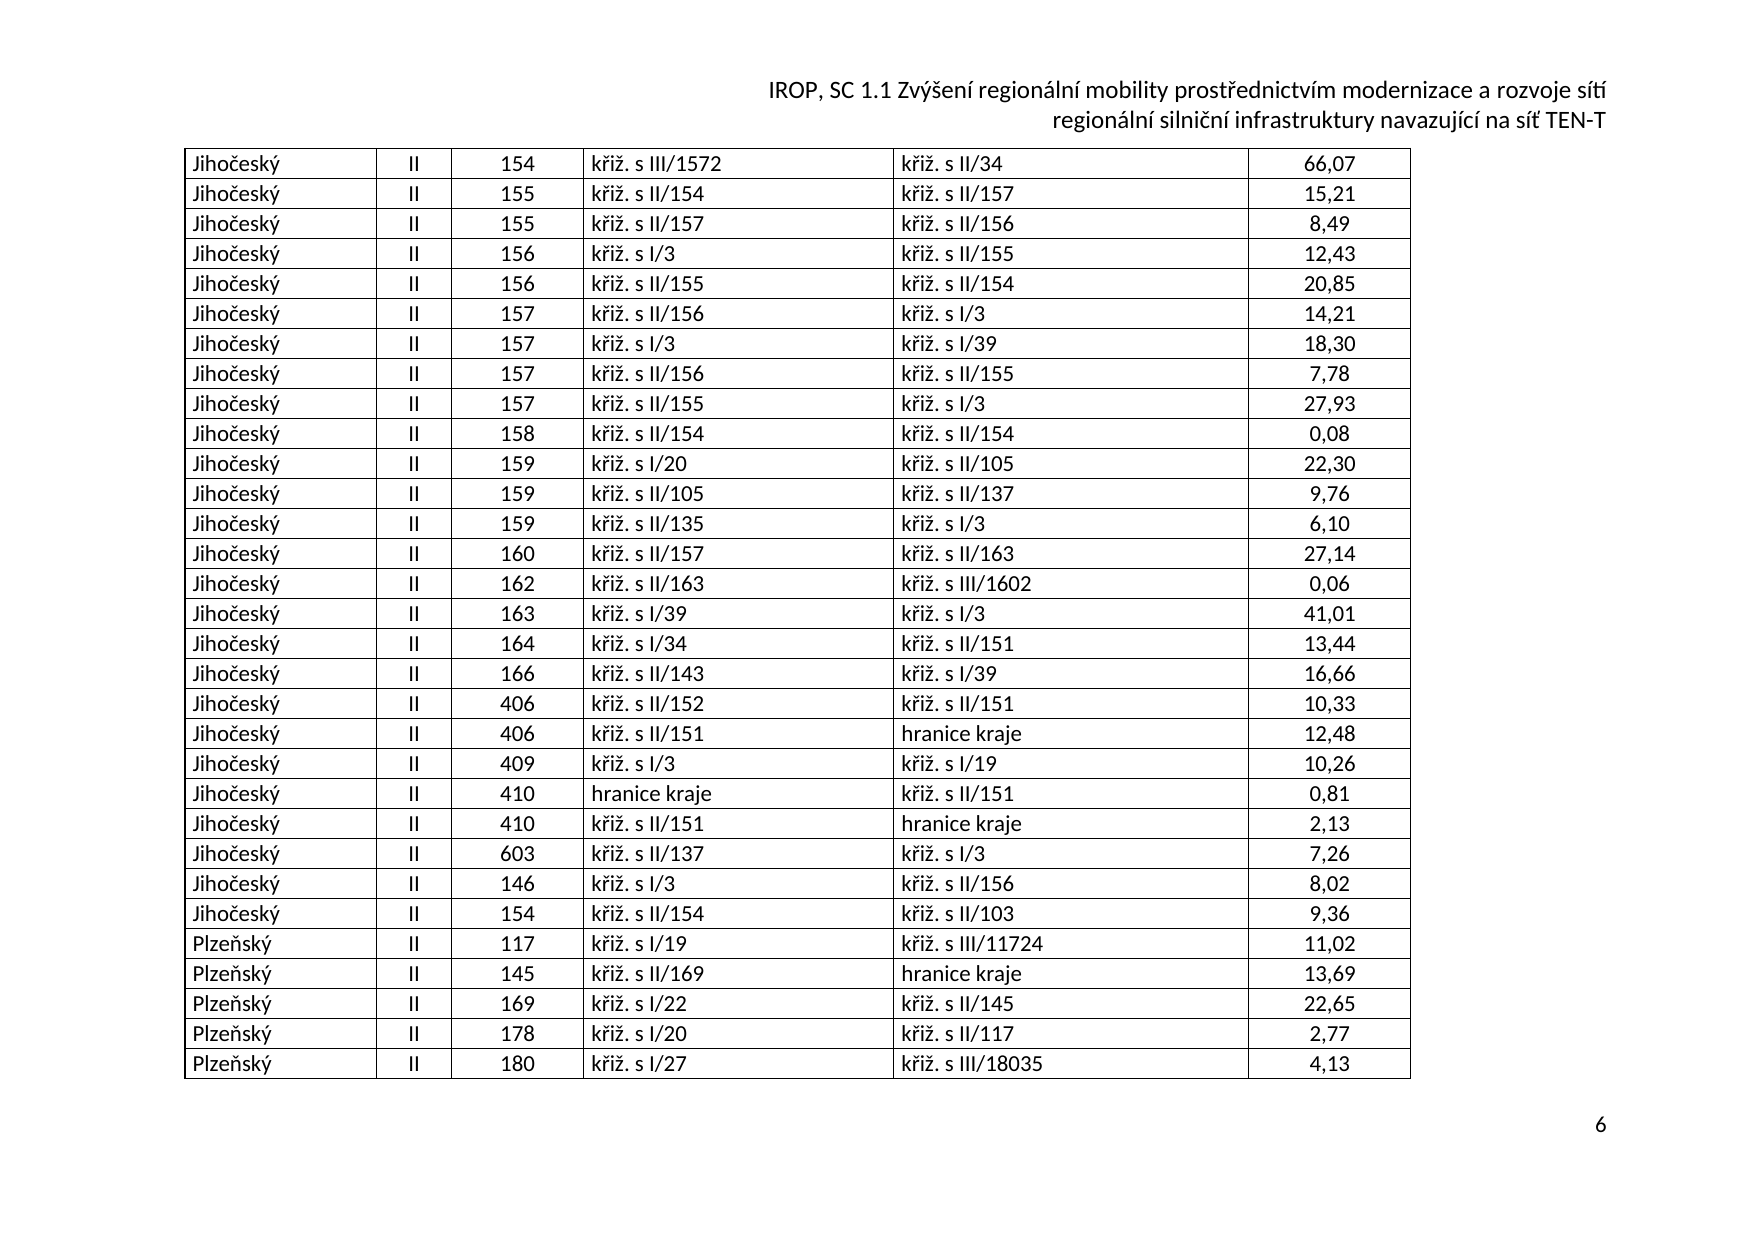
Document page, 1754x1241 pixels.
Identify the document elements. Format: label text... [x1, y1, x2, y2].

table_cell 146 [452, 869, 583, 898]
table_cell křiž. s I/3 [894, 509, 1248, 538]
table_cell 15,21 [1249, 179, 1410, 208]
table_cell křiž. s II/155 [894, 239, 1248, 268]
table_cell křiž. s II/157 [584, 209, 893, 238]
table_cell Jihočeský [186, 239, 376, 268]
table_cell 27,93 [1249, 389, 1410, 418]
table_cell křiž. s II/156 [584, 299, 893, 328]
table_cell 155 [452, 209, 583, 238]
table_cell křiž. s III/1572 [584, 149, 893, 178]
table_cell Jihočeský [186, 359, 376, 388]
table_cell II [377, 149, 451, 178]
table_cell křiž. s I/34 [584, 629, 893, 658]
table_cell Jihočeský [186, 749, 376, 778]
table_cell 4,13 [1249, 1049, 1410, 1078]
table_cell křiž. s II/157 [894, 179, 1248, 208]
table_cell 157 [452, 359, 583, 388]
table_cell křiž. s II/143 [584, 659, 893, 688]
table_cell křiž. s II/151 [894, 689, 1248, 718]
table_cell křiž. s III/11724 [894, 929, 1248, 958]
table_cell II [377, 419, 451, 448]
table_cell 406 [452, 689, 583, 718]
table_cell křiž. s II/163 [584, 569, 893, 598]
table_cell II [377, 239, 451, 268]
table_cell Jihočeský [186, 839, 376, 868]
table_cell Plzeňský [186, 959, 376, 988]
table_cell křiž. s I/20 [584, 449, 893, 478]
table_cell křiž. s II/135 [584, 509, 893, 538]
table_cell 603 [452, 839, 583, 868]
table_cell křiž. s I/3 [584, 239, 893, 268]
table_cell křiž. s II/152 [584, 689, 893, 718]
table_cell křiž. s I/27 [584, 1049, 893, 1078]
table_cell Jihočeský [186, 479, 376, 508]
table_cell Jihočeský [186, 689, 376, 718]
table_cell 41,01 [1249, 599, 1410, 628]
table_cell Jihočeský [186, 599, 376, 628]
table_cell 10,33 [1249, 689, 1410, 718]
table_cell 410 [452, 809, 583, 838]
table_cell 159 [452, 479, 583, 508]
table_cell křiž. s I/19 [894, 749, 1248, 778]
table_cell II [377, 689, 451, 718]
table_cell Jihočeský [186, 809, 376, 838]
table_cell II [377, 989, 451, 1018]
table_cell II [377, 959, 451, 988]
table_cell 2,13 [1249, 809, 1410, 838]
table_cell II [377, 869, 451, 898]
table_cell Jihočeský [186, 629, 376, 658]
table_cell 0,08 [1249, 419, 1410, 448]
table_cell 409 [452, 749, 583, 778]
table_cell 12,43 [1249, 239, 1410, 268]
table_cell Jihočeský [186, 269, 376, 298]
table_cell II [377, 389, 451, 418]
table_cell Plzeňský [186, 1049, 376, 1078]
table_cell křiž. s II/151 [584, 719, 893, 748]
table_cell Jihočeský [186, 179, 376, 208]
table_cell Jihočeský [186, 389, 376, 418]
table_cell Jihočeský [186, 329, 376, 358]
table_cell křiž. s I/20 [584, 1019, 893, 1048]
table_cell 117 [452, 929, 583, 958]
table_cell 154 [452, 899, 583, 928]
table_cell Jihočeský [186, 779, 376, 808]
table_cell 8,02 [1249, 869, 1410, 898]
table_cell Jihočeský [186, 419, 376, 448]
table_cell 157 [452, 329, 583, 358]
table_cell křiž. s I/3 [894, 389, 1248, 418]
table_cell 180 [452, 1049, 583, 1078]
table_cell 162 [452, 569, 583, 598]
table_cell křiž. s II/137 [894, 479, 1248, 508]
table_cell Jihočeský [186, 569, 376, 598]
table_cell 158 [452, 419, 583, 448]
table_cell II [377, 449, 451, 478]
table_cell 7,78 [1249, 359, 1410, 388]
table_cell 169 [452, 989, 583, 1018]
table_cell II [377, 539, 451, 568]
table_cell křiž. s II/156 [584, 359, 893, 388]
table_cell Jihočeský [186, 209, 376, 238]
table_cell 156 [452, 269, 583, 298]
table_cell 166 [452, 659, 583, 688]
table_cell křiž. s I/3 [894, 299, 1248, 328]
table_cell 12,48 [1249, 719, 1410, 748]
table_cell křiž. s II/157 [584, 539, 893, 568]
table_cell 156 [452, 239, 583, 268]
table_cell křiž. s II/151 [894, 779, 1248, 808]
table_cell 16,66 [1249, 659, 1410, 688]
table_cell II [377, 779, 451, 808]
table_cell 14,21 [1249, 299, 1410, 328]
table_cell křiž. s II/151 [894, 629, 1248, 658]
table_cell Jihočeský [186, 149, 376, 178]
table_cell 27,14 [1249, 539, 1410, 568]
table_cell 145 [452, 959, 583, 988]
table_cell křiž. s I/3 [584, 749, 893, 778]
table_cell II [377, 929, 451, 958]
table_cell 178 [452, 1019, 583, 1048]
table_cell 13,44 [1249, 629, 1410, 658]
table_cell 22,65 [1249, 989, 1410, 1018]
table_cell křiž. s II/151 [584, 809, 893, 838]
table_cell hranice kraje [894, 809, 1248, 838]
table_cell II [377, 329, 451, 358]
table_cell 13,69 [1249, 959, 1410, 988]
table_cell Jihočeský [186, 869, 376, 898]
table_cell II [377, 719, 451, 748]
table_cell 160 [452, 539, 583, 568]
table_cell křiž. s I/39 [584, 599, 893, 628]
table_cell II [377, 479, 451, 508]
table_cell 10,26 [1249, 749, 1410, 778]
table_cell II [377, 569, 451, 598]
table_cell II [377, 599, 451, 628]
table_cell 11,02 [1249, 929, 1410, 958]
table_cell II [377, 749, 451, 778]
table_cell 406 [452, 719, 583, 748]
table_cell křiž. s II/103 [894, 899, 1248, 928]
table_cell II [377, 899, 451, 928]
table_cell II [377, 509, 451, 538]
table_cell II [377, 659, 451, 688]
table_cell hranice kraje [894, 959, 1248, 988]
table_cell křiž. s II/154 [894, 269, 1248, 298]
table_cell Jihočeský [186, 449, 376, 478]
table_cell křiž. s I/39 [894, 659, 1248, 688]
table_cell křiž. s III/1602 [894, 569, 1248, 598]
table_cell 157 [452, 299, 583, 328]
table_cell 163 [452, 599, 583, 628]
table_cell 9,36 [1249, 899, 1410, 928]
table_cell křiž. s II/156 [894, 869, 1248, 898]
table_cell Jihočeský [186, 899, 376, 928]
table_cell křiž. s I/3 [584, 869, 893, 898]
table_cell křiž. s II/154 [894, 419, 1248, 448]
table_cell II [377, 299, 451, 328]
table_cell II [377, 1049, 451, 1078]
table_cell Plzeňský [186, 989, 376, 1018]
table_cell II [377, 809, 451, 838]
table_cell Jihočeský [186, 539, 376, 568]
table_cell 159 [452, 509, 583, 538]
table_cell křiž. s II/155 [584, 269, 893, 298]
table_cell 2,77 [1249, 1019, 1410, 1048]
table_cell Jihočeský [186, 509, 376, 538]
table_cell křiž. s II/137 [584, 839, 893, 868]
table_cell 20,85 [1249, 269, 1410, 298]
table_cell 0,81 [1249, 779, 1410, 808]
table_cell křiž. s I/3 [584, 329, 893, 358]
table_cell křiž. s II/155 [894, 359, 1248, 388]
table_cell křiž. s II/163 [894, 539, 1248, 568]
table_cell 7,26 [1249, 839, 1410, 868]
table_cell Jihočeský [186, 719, 376, 748]
table_cell křiž. s II/169 [584, 959, 893, 988]
table_cell křiž. s II/105 [894, 449, 1248, 478]
table_cell 157 [452, 389, 583, 418]
table_cell křiž. s I/19 [584, 929, 893, 958]
table_cell 159 [452, 449, 583, 478]
table_cell křiž. s II/154 [584, 419, 893, 448]
table_cell křiž. s II/145 [894, 989, 1248, 1018]
table_cell křiž. s II/154 [584, 899, 893, 928]
table_cell hranice kraje [894, 719, 1248, 748]
table_cell II [377, 359, 451, 388]
table_cell křiž. s III/18035 [894, 1049, 1248, 1078]
table_cell hranice kraje [584, 779, 893, 808]
table_cell křiž. s II/155 [584, 389, 893, 418]
table_cell 410 [452, 779, 583, 808]
table_cell Plzeňský [186, 1019, 376, 1048]
table_cell 6,10 [1249, 509, 1410, 538]
table_cell Jihočeský [186, 659, 376, 688]
table_cell II [377, 1019, 451, 1048]
table_cell II [377, 209, 451, 238]
table_cell 66,07 [1249, 149, 1410, 178]
table_cell 18,30 [1249, 329, 1410, 358]
table_cell 155 [452, 179, 583, 208]
table_cell 164 [452, 629, 583, 658]
table_cell 9,76 [1249, 479, 1410, 508]
table_cell křiž. s II/156 [894, 209, 1248, 238]
table_cell 0,06 [1249, 569, 1410, 598]
table_cell křiž. s I/39 [894, 329, 1248, 358]
table_cell 8,49 [1249, 209, 1410, 238]
table_cell křiž. s II/117 [894, 1019, 1248, 1048]
table_cell 22,30 [1249, 449, 1410, 478]
table_cell křiž. s II/34 [894, 149, 1248, 178]
table_cell II [377, 839, 451, 868]
table_cell 154 [452, 149, 583, 178]
table_cell křiž. s I/3 [894, 599, 1248, 628]
table_cell II [377, 269, 451, 298]
table_cell křiž. s I/3 [894, 839, 1248, 868]
table_cell II [377, 629, 451, 658]
table_cell křiž. s II/105 [584, 479, 893, 508]
table_cell křiž. s I/22 [584, 989, 893, 1018]
table_cell křiž. s II/154 [584, 179, 893, 208]
table_cell II [377, 179, 451, 208]
table_cell Plzeňský [186, 929, 376, 958]
table_cell Jihočeský [186, 299, 376, 328]
